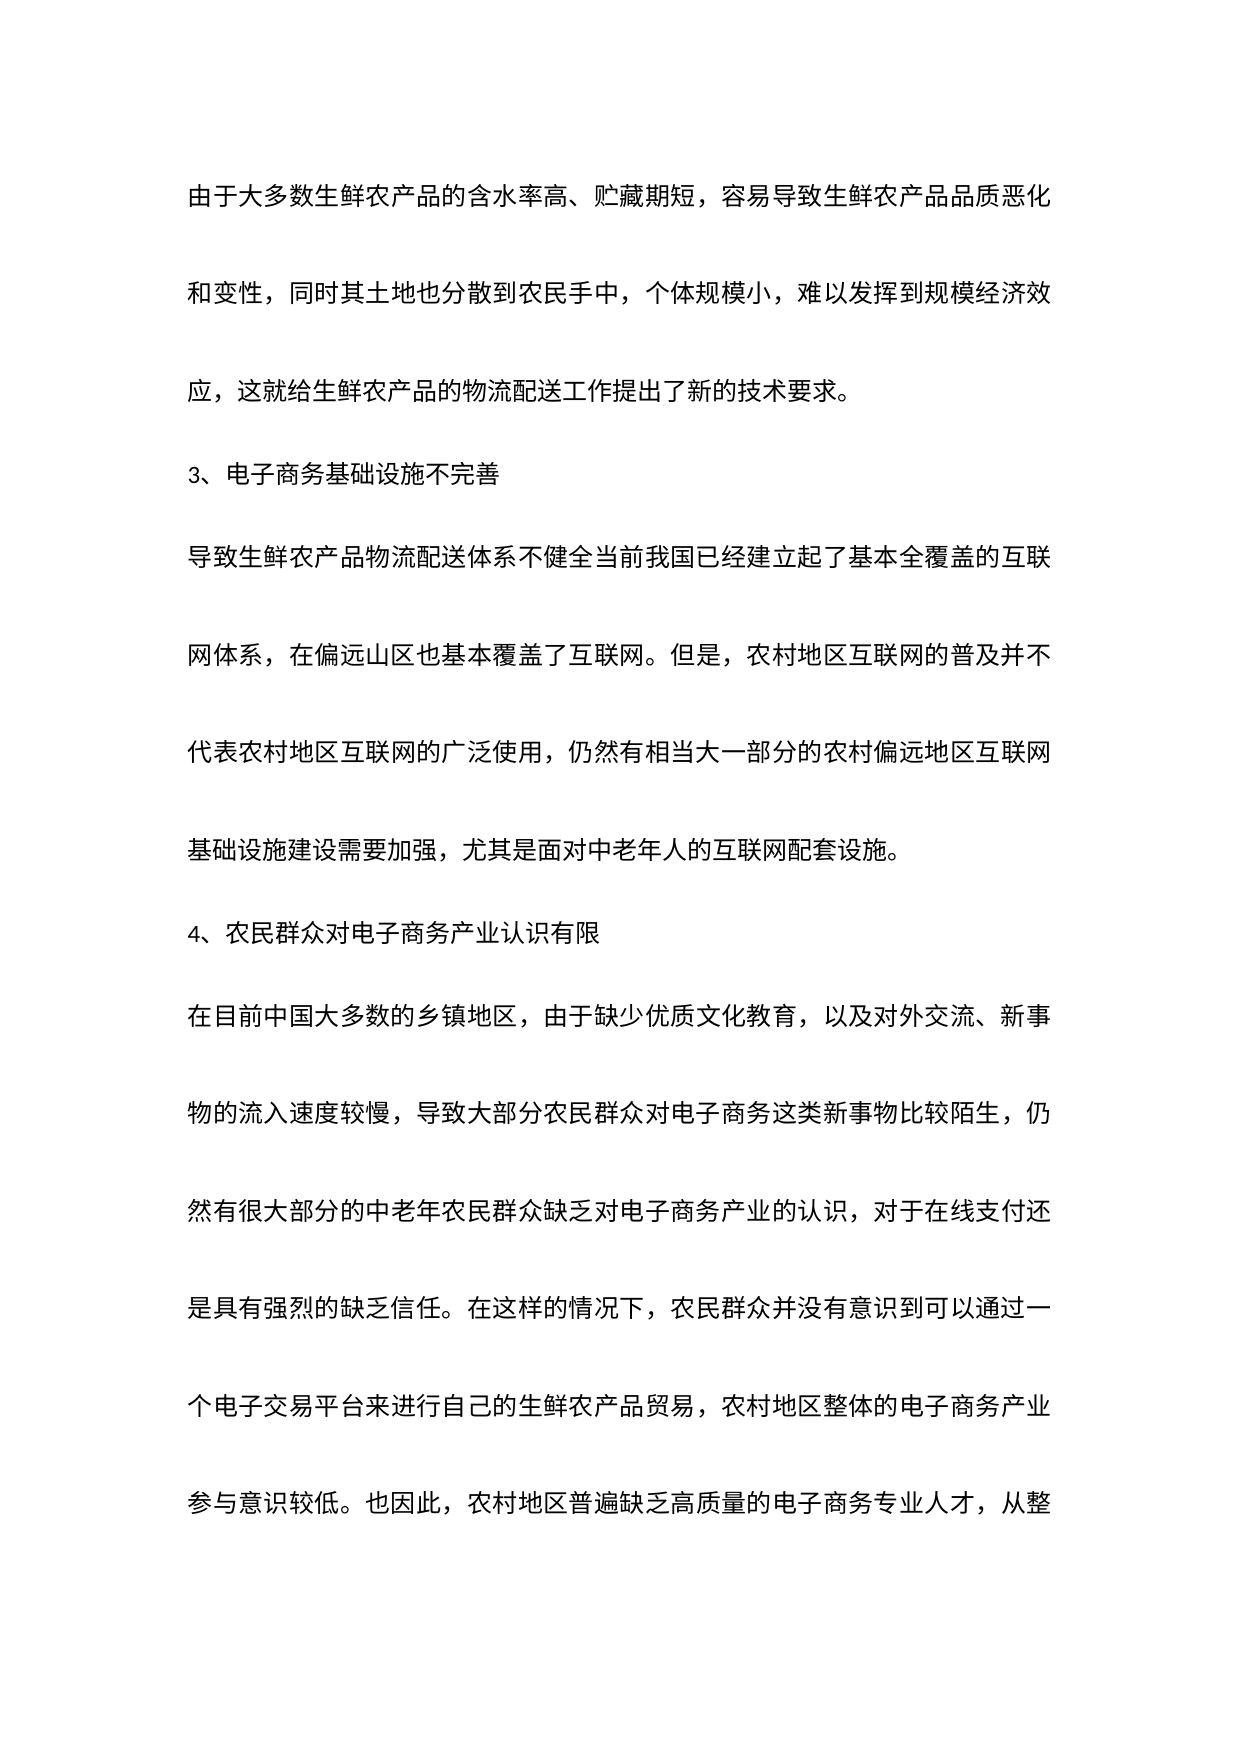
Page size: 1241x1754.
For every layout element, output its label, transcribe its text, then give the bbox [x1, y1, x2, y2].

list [187, 982, 1053, 1534]
list 导致生鲜农产品物流配送体系不健全当前我国已经建立起了基本全覆盖的互联网体系，在偏远山区也基本覆盖了互联网。但是，农村地区互联网的普及并不代表农村地区互联网的广泛使用，仍然有相当大一部分的农村偏远地区互联网基础设施建设需要加强，尤其是面对中老年人的互联网配套设施。 [187, 523, 1053, 881]
list 由于大多数生鲜农产品的含水率高、贮藏期短，容易导致生鲜农产品品质恶化和变性，同时其土地也分散到农民手中，个体规模小，难以发挥到规模经济效应，这就给生鲜农产品的物流配送工作提出了新的技术要求。 [187, 162, 1053, 422]
list 3、电子商务基础设施不完善 [187, 440, 1053, 505]
list 4、农民群众对电子商务产业认识有限 [187, 899, 1053, 964]
